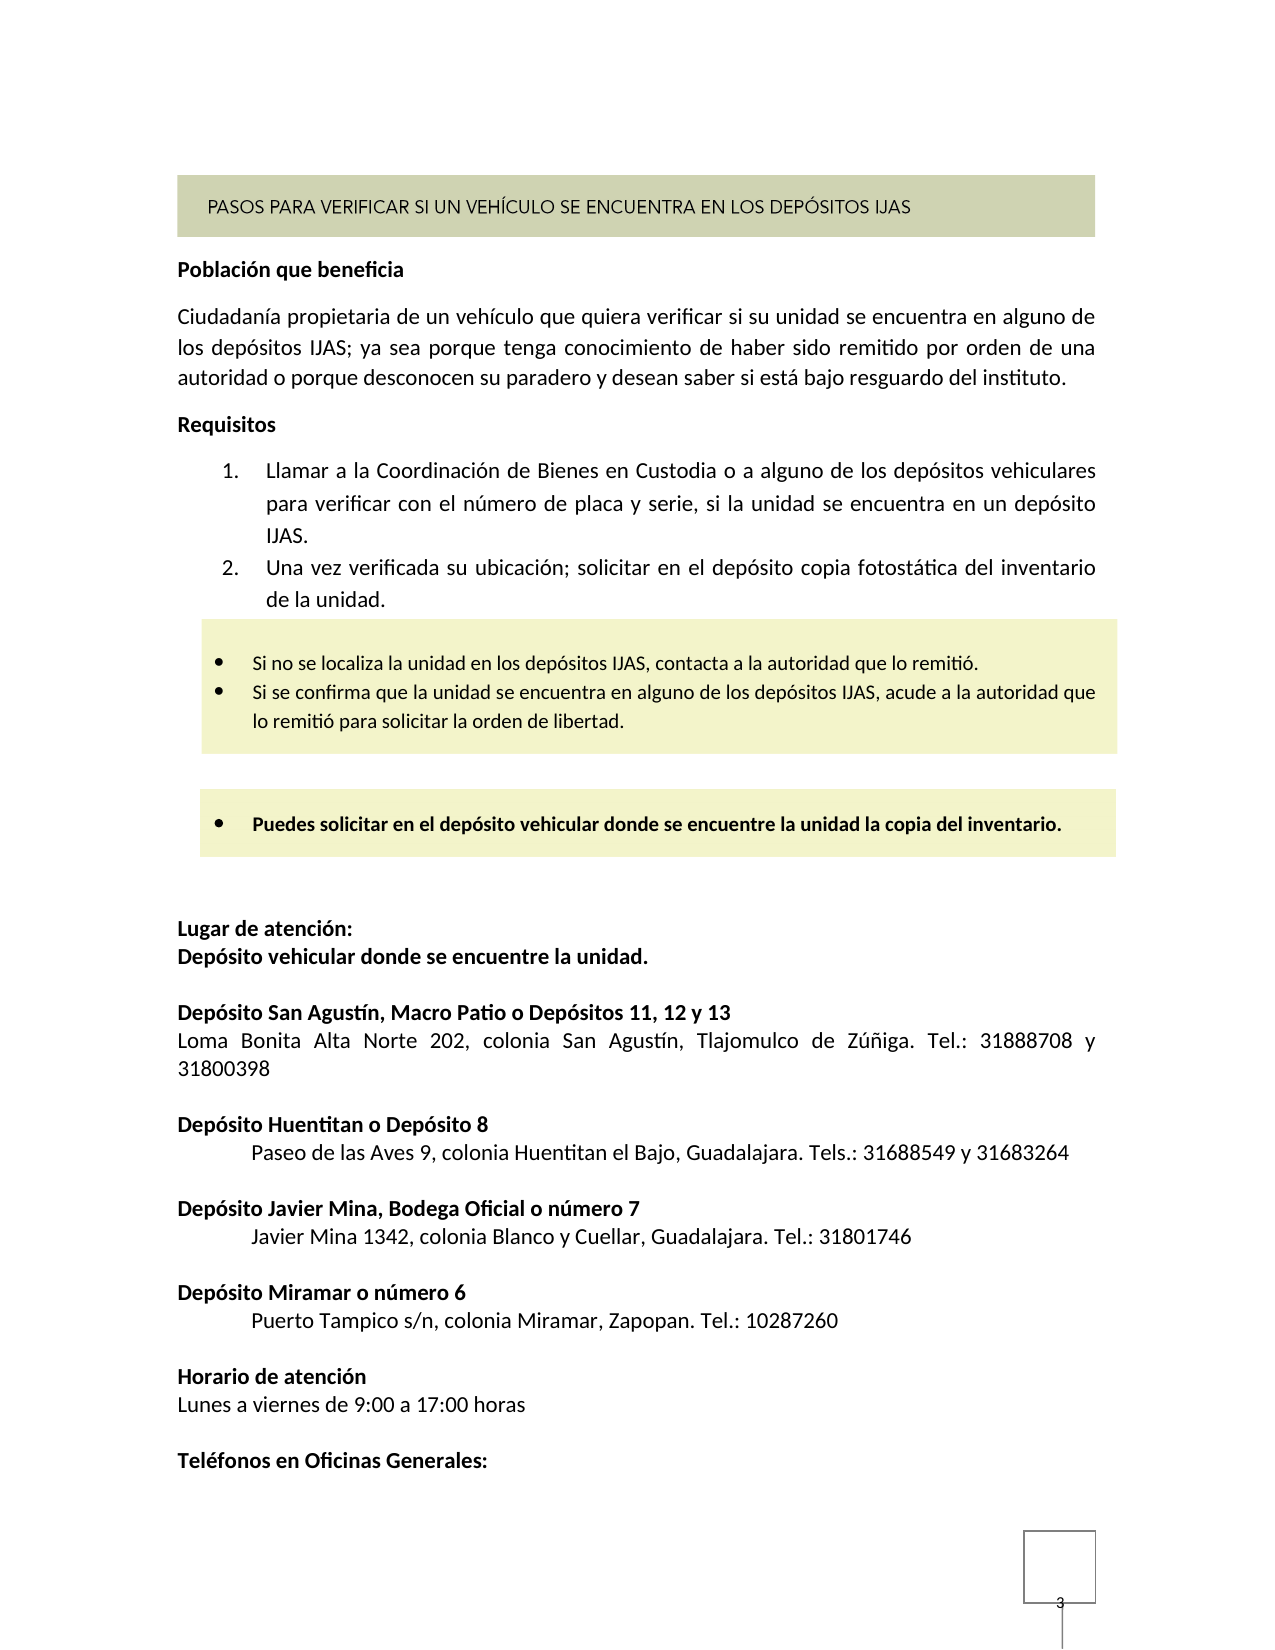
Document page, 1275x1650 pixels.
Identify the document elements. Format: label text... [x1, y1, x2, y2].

picture [200, 789, 1116, 857]
text Depósito Huentitan o Depósito 8 [177, 1110, 1098, 1138]
picture [177, 175, 1096, 237]
text Depósito Miramar o número 6 [177, 1278, 1098, 1306]
text Javier Mina 1342, colonia Blanco y Cuellar, Guadalajara. Tel.: 31801746 [177, 1222, 1098, 1250]
text Lunes a viernes de 9:00 a 17:00 horas [177, 1390, 1098, 1418]
text Población que beneficia [177, 256, 1098, 283]
text Ciudadanía propietaria de un vehículo que quiera verificar si su unidad se encuentra en alguno de los depósitos IJAS; ya sea porque tenga conocimiento de haber sido remitido por orden de una autoridad o porque desconocen su paradero y desean saber si está bajo resguardo del instituto. [177, 302, 1098, 391]
text Teléfonos en Oficinas Generales: [177, 1446, 1098, 1474]
text Paseo de las Aves 9, colonia Huentitan el Bajo, Guadalajara. Tels.: 31688549 y 31683264 [177, 1138, 1098, 1166]
text Depósito San Agustín, Macro Patio o Depósitos 11, 12 y 13 [177, 998, 1098, 1026]
text Depósito Javier Mina, Bodega Oficial o número 7 [177, 1194, 1098, 1222]
text Lugar de atención: [177, 914, 1098, 942]
list Llamar a la Coordinación de Bienes en Custodia o a alguno de los depósitos vehiculares para verificar con el número de placa y serie, si la unidad se encuentra en un depósito IJAS. [222, 457, 1098, 549]
list Puedes solicitar en el depósito vehicular donde se encuentre la unidad la copia del inventario. [215, 811, 1098, 836]
text Horario de atención [177, 1362, 1098, 1390]
text Requisitos [177, 410, 1098, 438]
picture [201, 619, 1118, 754]
list Si se confirma que la unidad se encuentra en alguno de los depósitos IJAS, acude a la autoridad que lo remitió para solicitar la orden de libertad. [215, 679, 1098, 733]
text Depósito vehicular donde se encuentre la unidad. [177, 942, 1098, 970]
list Una vez verificada su ubicación; solicitar en el depósito copia fotostática del inventario de la unidad. [222, 553, 1098, 613]
text Puerto Tampico s/n, colonia Miramar, Zapopan. Tel.: 10287260 [177, 1306, 1098, 1334]
text Loma Bonita Alta Norte 202, colonia San Agustín, Tlajomulco de Zúñiga. Tel.: 31888708 y 31800398 [177, 1026, 1098, 1082]
list Si no se localiza la unidad en los depósitos IJAS, contacta a la autoridad que lo remitió. [215, 650, 1098, 675]
